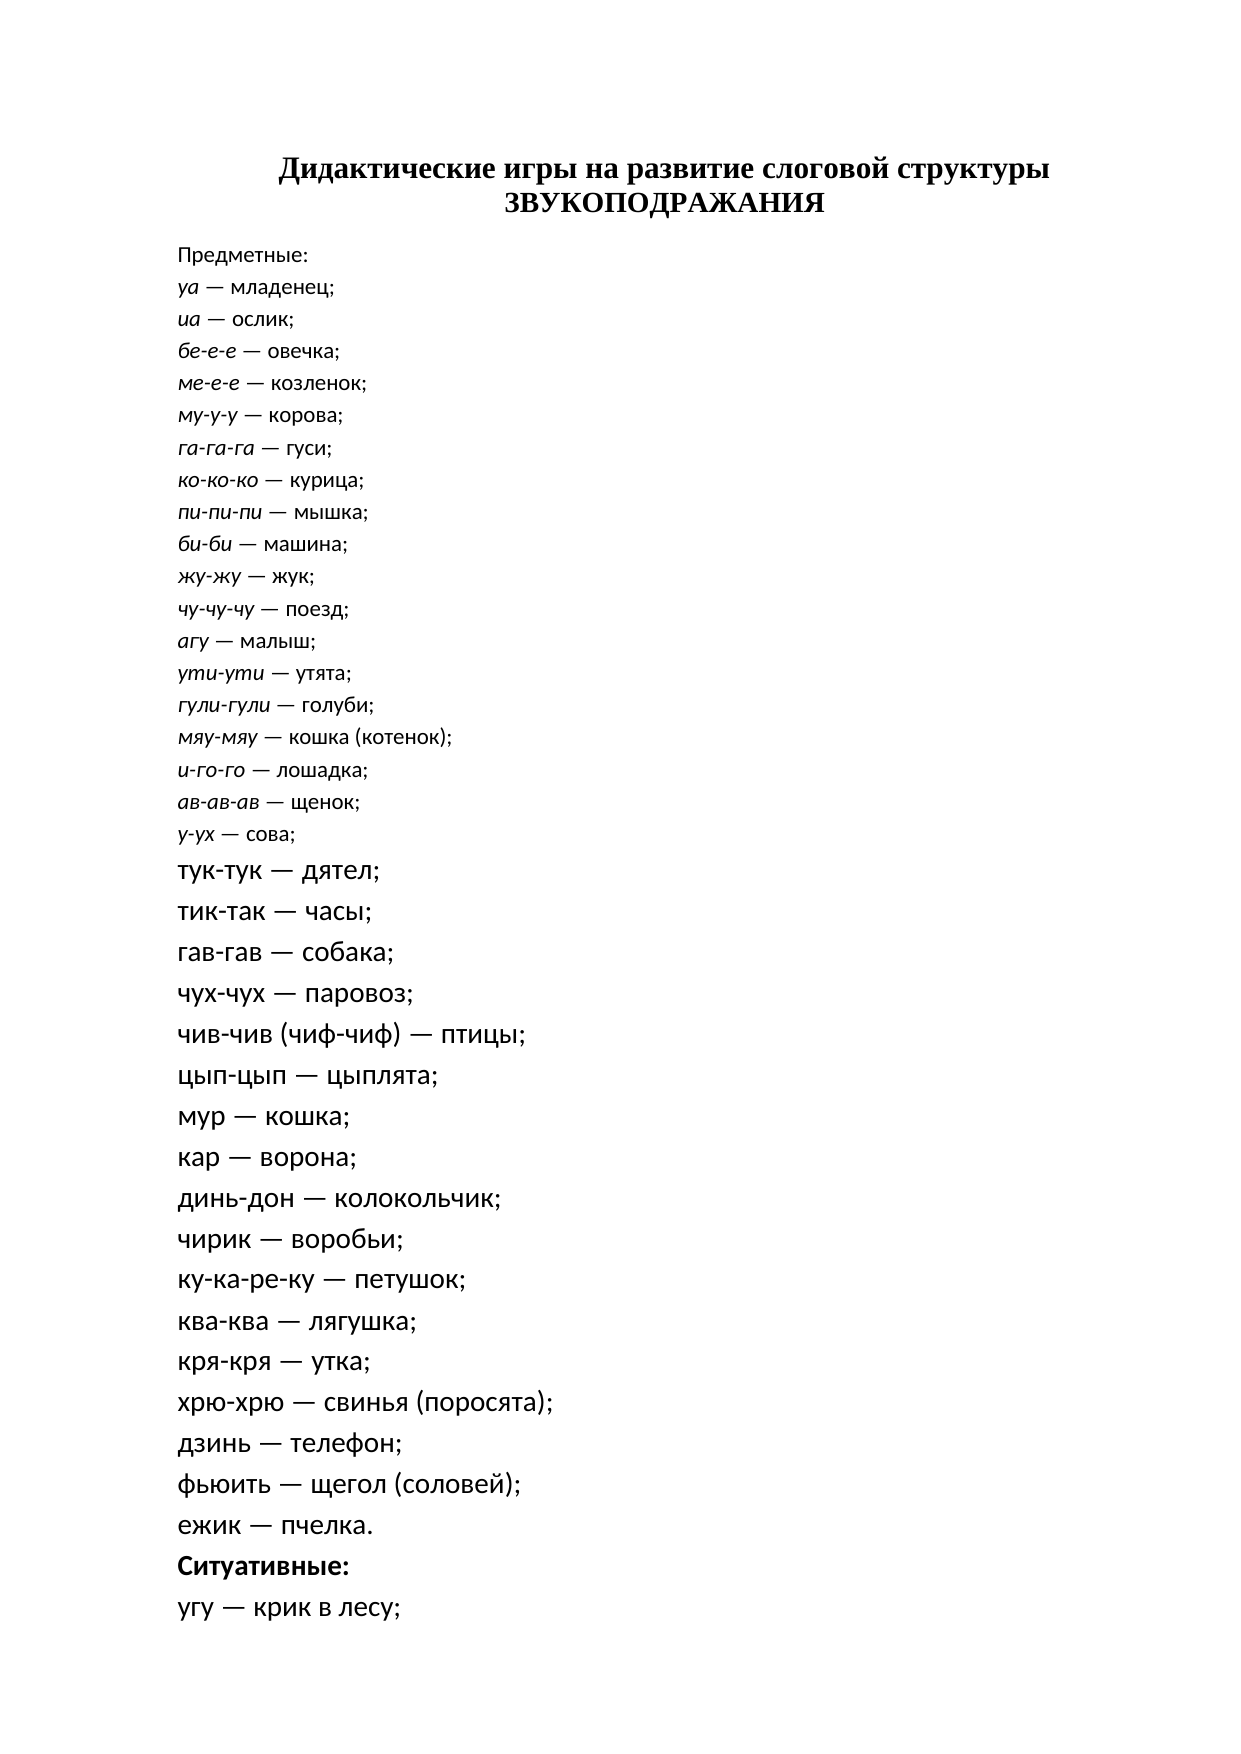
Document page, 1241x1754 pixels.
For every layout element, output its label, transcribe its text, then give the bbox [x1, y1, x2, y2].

text га-га-га — гуси; [177, 433, 1152, 461]
text кря-кря — утка; [177, 1342, 1152, 1378]
text у-ух — сова; [177, 819, 1152, 847]
text кар — ворона; [177, 1138, 1152, 1173]
text агу — малыш; [177, 626, 1152, 654]
text ко-ко-ко — курица; [177, 465, 1152, 493]
text пи-пи-пи — мышка; [177, 497, 1152, 525]
subtitle Дидактические игры на развитие слоговой структуры ЗВУКОПОДРАЖАНИЯ [177, 149, 1152, 219]
text мяу-мяу — кошка (котенок); [177, 722, 1152, 751]
text ме-е-е — козленок; [177, 368, 1152, 396]
text ути-ути — утята; [177, 658, 1152, 686]
text и-го-го — лошадка; [177, 755, 1152, 783]
text ква-ква — лягушка; [177, 1302, 1152, 1337]
text Ситуативные: [177, 1547, 1152, 1583]
text жу-жу — жук; [177, 562, 1152, 589]
text иа — ослик; [177, 304, 1152, 332]
text мур — кошка; [177, 1097, 1152, 1132]
text уа — младенец; [177, 272, 1152, 300]
text дзинь — телефон; [177, 1424, 1152, 1460]
text бе-е-е — овечка; [177, 336, 1152, 364]
text хрю-хрю — свинья (поросята); [177, 1383, 1152, 1419]
text ежик — пчелка. [177, 1506, 1152, 1542]
text тик-так — часы; [177, 892, 1152, 928]
text чив-чив (чиф-чиф) — птицы; [177, 1015, 1152, 1051]
text ав-ав-ав — щенок; [177, 787, 1152, 815]
text чух-чух — паровоз; [177, 974, 1152, 1010]
text би-би — машина; [177, 529, 1152, 557]
text угу — крик в лесу; [177, 1588, 1152, 1624]
text гав-гав — собака; [177, 933, 1152, 969]
text чирик — воробьи; [177, 1220, 1152, 1255]
text фьюить — щегол (соловей); [177, 1465, 1152, 1501]
text ку-ка-ре-ку — петушок; [177, 1261, 1152, 1296]
text чу-чу-чу — поезд; [177, 594, 1152, 622]
text тук-тук — дятел; [177, 851, 1152, 887]
text динь-дон — колокольчик; [177, 1179, 1152, 1214]
text гули-гули — голуби; [177, 690, 1152, 718]
text Предметные: [177, 240, 1152, 268]
text му-у-у — корова; [177, 401, 1152, 429]
text цып-цып — цыплята; [177, 1056, 1152, 1092]
